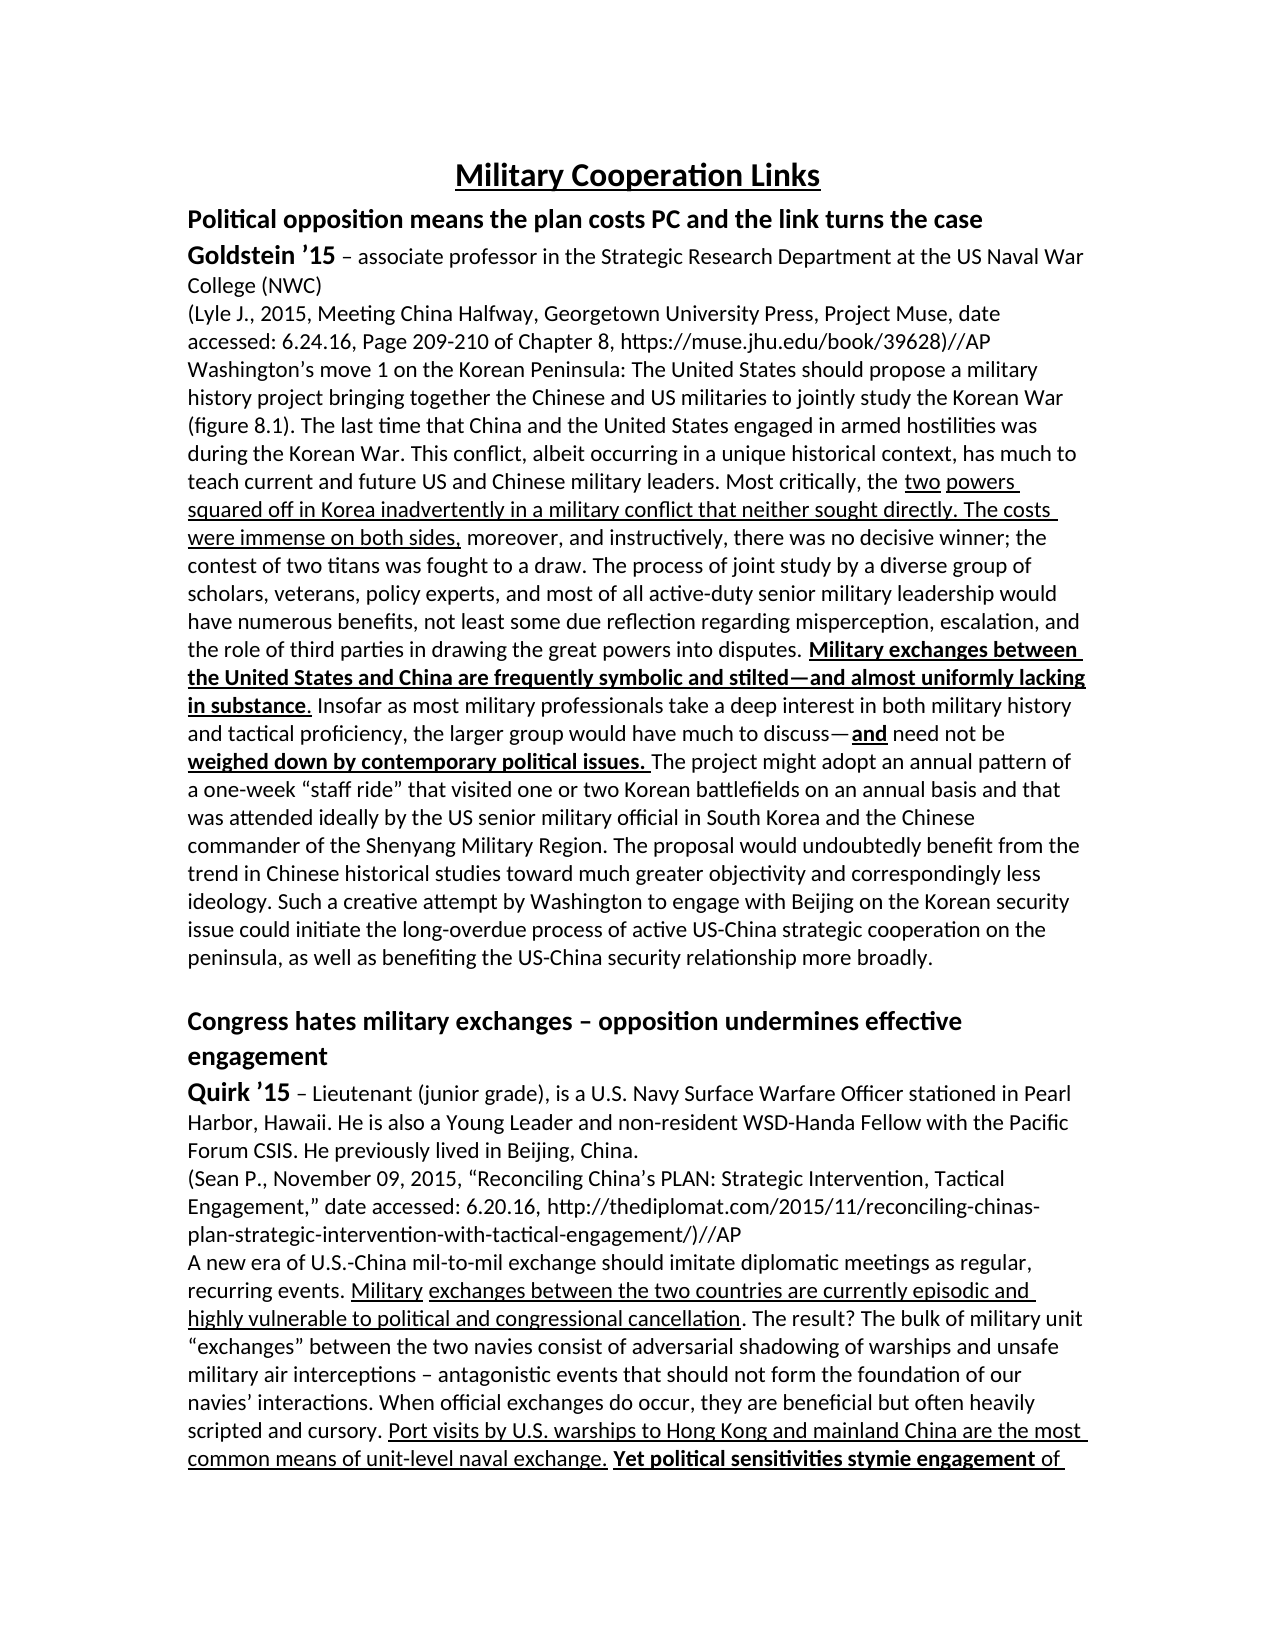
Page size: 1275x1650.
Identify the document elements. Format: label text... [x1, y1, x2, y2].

text Goldstein ’15 – associate professor in the Strategic Research Department at the US Naval War College (NWC) [187, 238, 1087, 299]
text (Sean P., November 09, 2015, “Reconciling China’s PLAN: Strategic Intervention, Tactical Engagement,” date accessed: 6.20.16, http://thediplomat.com/2015/11/reconciling-chinas-plan-strategic-intervention-with-tactical-engagement/)//AP [187, 1164, 1087, 1248]
subtitle Political opposition means the plan costs PC and the link turns the case [187, 202, 1087, 235]
subtitle Military Cooperation Links [187, 154, 1087, 195]
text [187, 1248, 1087, 1472]
text (Lyle J., 2015, Meeting China Halfway, Georgetown University Press, Project Muse, date accessed: 6.24.16, Page 209-210 of Chapter 8, https://muse.jhu.edu/book/39628)//AP [187, 299, 1087, 355]
text Quirk ’15 – Lieutenant (junior grade), is a U.S. Navy Surface Warfare Officer stationed in Pearl Harbor, Hawaii. He is also a Young Leader and non-resident WSD-Handa Fellow with the Pacific Forum CSIS. He previously lived in Beijing, China. [187, 1075, 1087, 1164]
subtitle Congress hates military exchanges – opposition undermines effective engagement [187, 1004, 1087, 1072]
text Washington’s move 1 on the Korean Peninsula: The United States should propose a military history project bringing together the Chinese and US militaries to jointly study the Korean War (figure 8.1). The last time that China and the United States engaged in armed hostilities was during the Korean War. This conflict, albeit occurring in a unique historical context, has much to teach current and future US and Chinese military leaders. Most critically, the two powers squared off in Korea inadvertently in a military conflict that neither sought directly. The costs were immense on both sides, moreover, and instructively, there was no decisive winner; the contest of two titans was fought to a draw. The process of joint study by a diverse group of scholars, veterans, policy experts, and most of all active-duty senior military leadership would have numerous benefits, not least some due reflection regarding misperception, escalation, and the role of third parties in drawing the great powers into disputes. Military exchanges between the United States and China are frequently symbolic and stilted—and almost uniformly lacking in substance. Insofar as most military professionals take a deep interest in both military history and tactical proficiency, the larger group would have much to discuss—and need not be weighed down by contemporary political issues. The project might adopt an annual pattern of a one-week “staff ride” that visited one or two Korean battlefields on an annual basis and that was attended ideally by the US senior military official in South Korea and the Chinese commander of the Shenyang Military Region. The proposal would undoubtedly benefit from the trend in Chinese historical studies toward much greater objectivity and correspondingly less ideology. Such a creative attempt by Washington to engage with Beijing on the Korean security issue could initiate the long-overdue process of active US-China strategic cooperation on the peninsula, as well as benefiting the US-China security relationship more broadly. [187, 355, 1087, 971]
